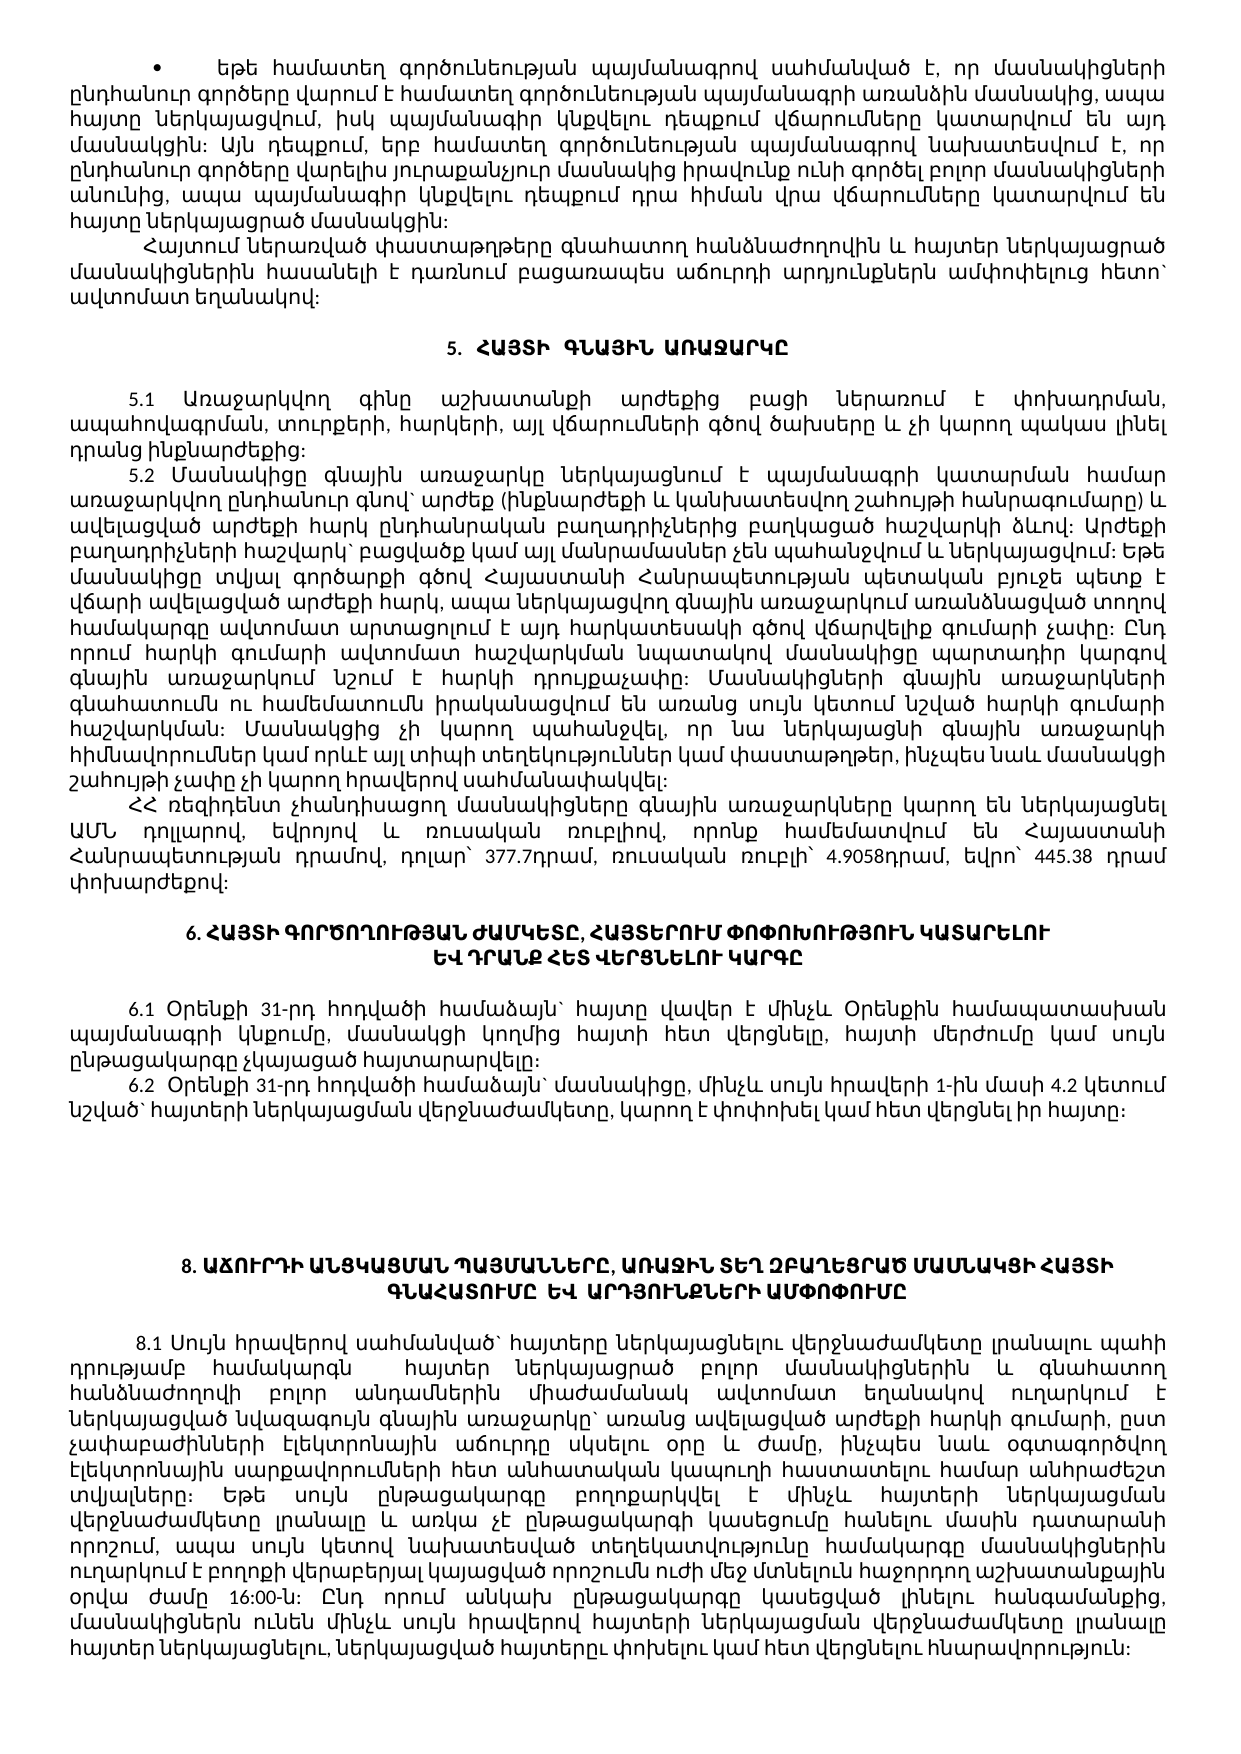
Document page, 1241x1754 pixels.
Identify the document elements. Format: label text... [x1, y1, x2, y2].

text 6.1 Օրենքի 31-րդ հոդվածի համաձայն` հայտը վավեր է մինչև Օրենքին համապատասխան պայմանագրի կնքումը, մասնակցի կողմից հայտի հետ վերցնելը, հայտի մերժումը կամ սույն ընթացակարգը չկայացած հայտարարվելը։ [69, 996, 1167, 1072]
text 8. ԱՃՈՒՐԴԻ ԱՆՑԿԱՑՄԱՆ ՊԱՅՄԱՆՆԵՐԸ, ԱՌԱՋԻՆ ՏԵՂ ԶԲԱՂԵՑՐԱԾ ՄԱՍՆԱԿՑԻ ՀԱՅՏԻ [69, 1253, 1167, 1279]
text ԵՎ ԴՐԱՆՔ ՀԵՏ ՎԵՐՑՆԵԼՈՒ ԿԱՐԳԸ [69, 945, 1167, 971]
text 5. ՀԱՅՏԻ ԳՆԱՅԻՆ ԱՌԱՋԱՐԿԸ [69, 335, 1167, 361]
text Հայտում ներառված փաստաթղթերը գնահատող հանձնաժողովին և հայտեր ներկայացրած մասնակիցներին հասանելի է դառնում բացառապես աճուրդի արդյունքներն ամփոփելուց հետո` ավտոմատ եղանակով: [69, 233, 1167, 310]
text 8.1 Սույն հրավերով սահմանված` հայտերը ներկայացնելու վերջնաժամկետը լրանալու պահի դրությամբ համակարգն հայտեր ներկայացրած բոլոր մասնակիցներին և գնահատող հանձնաժողովի բոլոր անդամներին միաժամանակ ավտոմատ եղանակով ուղարկում է ներկայացված նվազագույն գնային առաջարկը` առանց ավելացված արժեքի հարկի գումարի, ըստ չափաբաժինների էլեկտրոնային աճուրդը սկսելու օրը և ժամը, ինչպես նաև օգտագործվող էլեկտրոնային սարքավորումների հետ անհատական կապուղի հաստատելու համար անհրաժեշտ տվյալները։ Եթե սույն ընթացակարգը բողոքարկվել է մինչև հայտերի ներկայացման վերջնաժամկետը լրանալը և առկա չէ ընթացակարգի կասեցումը հանելու մասին դատարանի որոշում, ապա սույն կետով նախատեսված տեղեկատվությունը համակարգը մասնակիցներին ուղարկում է բողոքի վերաբերյալ կայացված որոշումն ուժի մեջ մտնելուն հաջորդող աշխատանքային օրվա ժամը 16:00-ն: Ընդ որում անկախ ընթացակարգը կասեցված լինելու հանգամանքից, մասնակիցներն ունեն մինչև սույն հրավերով հայտերի ներկայացման վերջնաժամկետը լրանալը հայտեր ներկայացնելու, ներկայացված հայտերըւ փոխելու կամ հետ վերցնելու հնարավորություն: [69, 1330, 1167, 1660]
text ԳՆԱՀԱՏՈՒՄԸ ԵՎ ԱՐԴՅՈՒՆՔՆԵՐԻ ԱՄՓՈՓՈՒՄԸ [69, 1279, 1167, 1304]
text 6.2 Օրենքի 31-րդ հոդվածի համաձայն` մասնակիցը, մինչև սույն հրավերի 1-ին մասի 4.2 կետում նշված` հայտերի ներկայացման վերջնաժամկետը, կարող է փոփոխել կամ հետ վերցնել իր հայտը։ [69, 1072, 1167, 1123]
list եթե համատեղ գործունեության պայմանագրով սահմանված է, որ մասնակիցների ընդհանուր գործերը վարում է համատեղ գործունեության պայմանագրի առանձին մասնակից, ապա հայտը ներկայացվում, իսկ պայմանագիր կնքվելու դեպքում վճարումները կատարվում են այդ մասնակցին: Այն դեպքում, երբ համատեղ գործունեության պայմանագրով նախատեսվում է, որ ընդհանուր գործերը վարելիս յուրաքանչյուր մասնակից իրավունք ունի գործել բոլոր մասնակիցների անունից, ապա պայմանագիր կնքվելու դեպքում դրա հիման վրա վճարումները կատարվում են հայտը ներկայացրած մասնակցին: [69, 56, 1167, 233]
text ՀՀ ռեզիդենտ չհանդիսացող մասնակիցները գնային առաջարկները կարող են ներկայացնել ԱՄՆ դոլլարով, եվրոյով և ռուսական ռուբլիով, որոնք համեմատվում են Հայաստանի Հանրապետության դրամով, դոլար՝ 377.7դրամ, ռուսական ռուբլի՝ 4.9058դրամ, եվրո՝ 445.38 դրամ փոխարժեքով: [69, 793, 1167, 894]
text 6. ՀԱՅՏԻ ԳՈՐԾՈՂՈՒԹՅԱՆ ԺԱՄԿԵՏԸ, ՀԱՅՏԵՐՈՒՄ ՓՈՓՈԽՈՒԹՅՈՒՆ ԿԱՏԱՐԵԼՈՒ [69, 920, 1167, 945]
text 5.2 Մասնակիցը գնային առաջարկը ներկայացնում է պայմանագրի կատարման համար առաջարկվող ընդհանուր գնով` արժեք (ինքնարժեքի և կանխատեսվող շահույթի հանրագումարը) և ավելացված արժեքի հարկ ընդհանրական բաղադրիչներից բաղկացած հաշվարկի ձևով: Արժեքի բաղադրիչների հաշվարկ` բացվածք կամ այլ մանրամասներ չեն պահանջվում և ներկայացվում: Եթե մասնակիցը տվյալ գործարքի գծով Հայաստանի Հանրապետության պետական բյուջե պետք է վճարի ավելացված արժեքի հարկ, ապա ներկայացվող գնային առաջարկում առանձնացված տողով համակարգը ավտոմատ արտացոլում է այդ հարկատեսակի գծով վճարվելիք գումարի չափը: Ընդ որում հարկի գումարի ավտոմատ հաշվարկման նպատակով մասնակիցը պարտադիր կարգով գնային առաջարկում նշում է հարկի դրույքաչափը: Մասնակիցների գնային առաջարկների գնահատումն ու համեմատումն իրականացվում են առանց սույն կետում նշված հարկի գումարի հաշվարկման: Մասնակցից չի կարող պահանջվել, որ նա ներկայացնի գնային առաջարկի հիմնավորումներ կամ որևէ այլ տիպի տեղեկություններ կամ փաստաթղթեր, ինչպես նաև մասնակցի շահույթի չափը չի կարող հրավերով սահմանափակվել: [69, 462, 1167, 793]
text 5.1 Առաջարկվող գինը աշխատանքի արժեքից բացի ներառում է փոխադրման, ապահովագրման, տուրքերի, հարկերի, այլ վճարումների գծով ծախսերը և չի կարող պակաս լինել դրանց ինքնարժեքից: [69, 386, 1167, 462]
